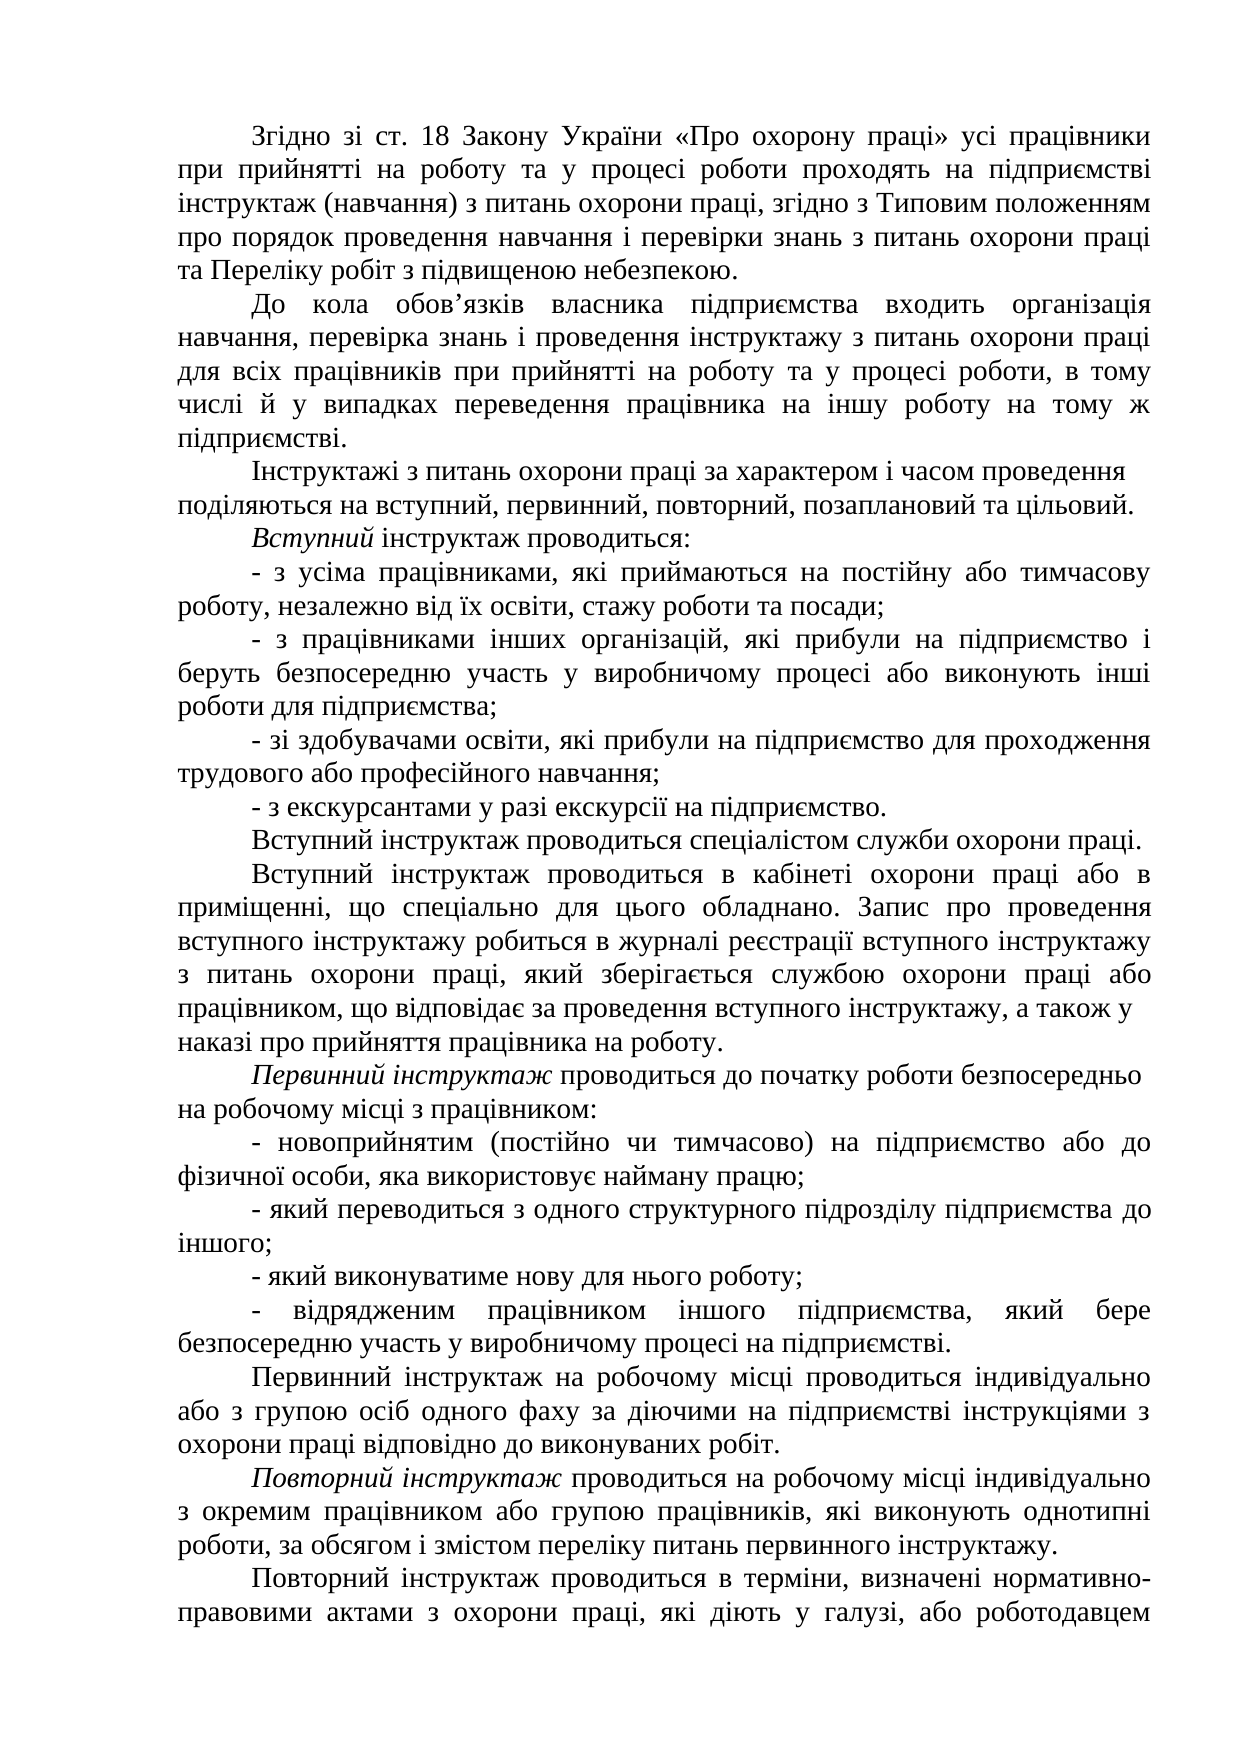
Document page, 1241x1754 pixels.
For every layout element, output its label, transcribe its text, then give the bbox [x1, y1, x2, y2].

text - який виконуватиме нову для нього роботу; [177, 1258, 1152, 1292]
text наказі про прийняття працівника на роботу. [177, 1024, 1152, 1057]
text Вступний інструктаж проводиться в кабінеті охорони праці або в приміщенні, що спеціально для цього обладнано. Запис про проведення вступного інструктажу робиться в журналі реєстрації вступного інструктажу з питань охорони праці, який зберігається службою охорони праці або працівником, що відповідає за проведення вступного інструктажу, а також у [177, 856, 1152, 1024]
text - відрядженим працівником іншого підприємства, який бере безпосередню участь у виробничому процесі на підприємстві. [177, 1292, 1152, 1359]
text на робочому місці з працівником: [177, 1091, 1152, 1124]
text Згідно зі ст. 18 Закону України «Про охорону праці» усі працівники при прийнятті на роботу та у процесі роботи проходять на підприємстві інструктаж (навчання) з питань охорони праці, згідно з Типовим положенням про порядок проведення навчання і перевірки знань з питань охорони праці та Переліку робіт з підвищеною небезпекою. [177, 118, 1152, 286]
text Первинний інструктаж проводиться до початку роботи безпосередньо [177, 1057, 1152, 1091]
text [177, 1560, 1152, 1627]
text Вступний інструктаж проводиться: [177, 521, 1152, 554]
text поділяються на вступний, первинний, повторний, позаплановий та цільовий. [177, 487, 1152, 521]
text Первинний інструктаж на робочому місці проводиться індивідуально або з групою осіб одного фаху за діючими на підприємстві інструкціями з охорони праці відповідно до виконуваних робіт. [177, 1359, 1152, 1460]
text - з усіма працівниками, які приймаються на постійну або тимчасову роботу, незалежно від їх освіти, стажу роботи та посади; [177, 554, 1152, 621]
text - новоприйнятим (постійно чи тимчасово) на підприємство або до фізичної особи, яка використовує найману працю; [177, 1124, 1152, 1191]
text - який переводиться з одного структурного підрозділу підприємства до іншого; [177, 1191, 1152, 1258]
text - з працівниками інших організацій, які прибули на підприємство і беруть безпосередню участь у виробничому процесі або виконують інші роботи для підприємства; [177, 621, 1152, 722]
text - з екскурсантами у разі екскурсії на підприємство. [177, 789, 1152, 822]
text - зі здобувачами освіти, які прибули на підприємство для проходження трудового або професійного навчання; [177, 722, 1152, 789]
text Вступний інструктаж проводиться спеціалістом служби охорони праці. [177, 822, 1152, 856]
text Інструктажі з питань охорони праці за характером і часом проведення [177, 453, 1152, 487]
text Повторний інструктаж проводиться на робочому місці індивідуально з окремим працівником або групою працівників, які виконують однотипні роботи, за обсягом і змістом переліку питань первинного інструктажу. [177, 1460, 1152, 1560]
text До кола обов’язків власника підприємства входить організація навчання, перевірка знань і проведення інструктажу з питань охорони праці для всіх працівників при прийнятті на роботу та у процесі роботи, в тому числі й у випадках переведення працівника на іншу роботу на тому ж підприємстві. [177, 286, 1152, 453]
